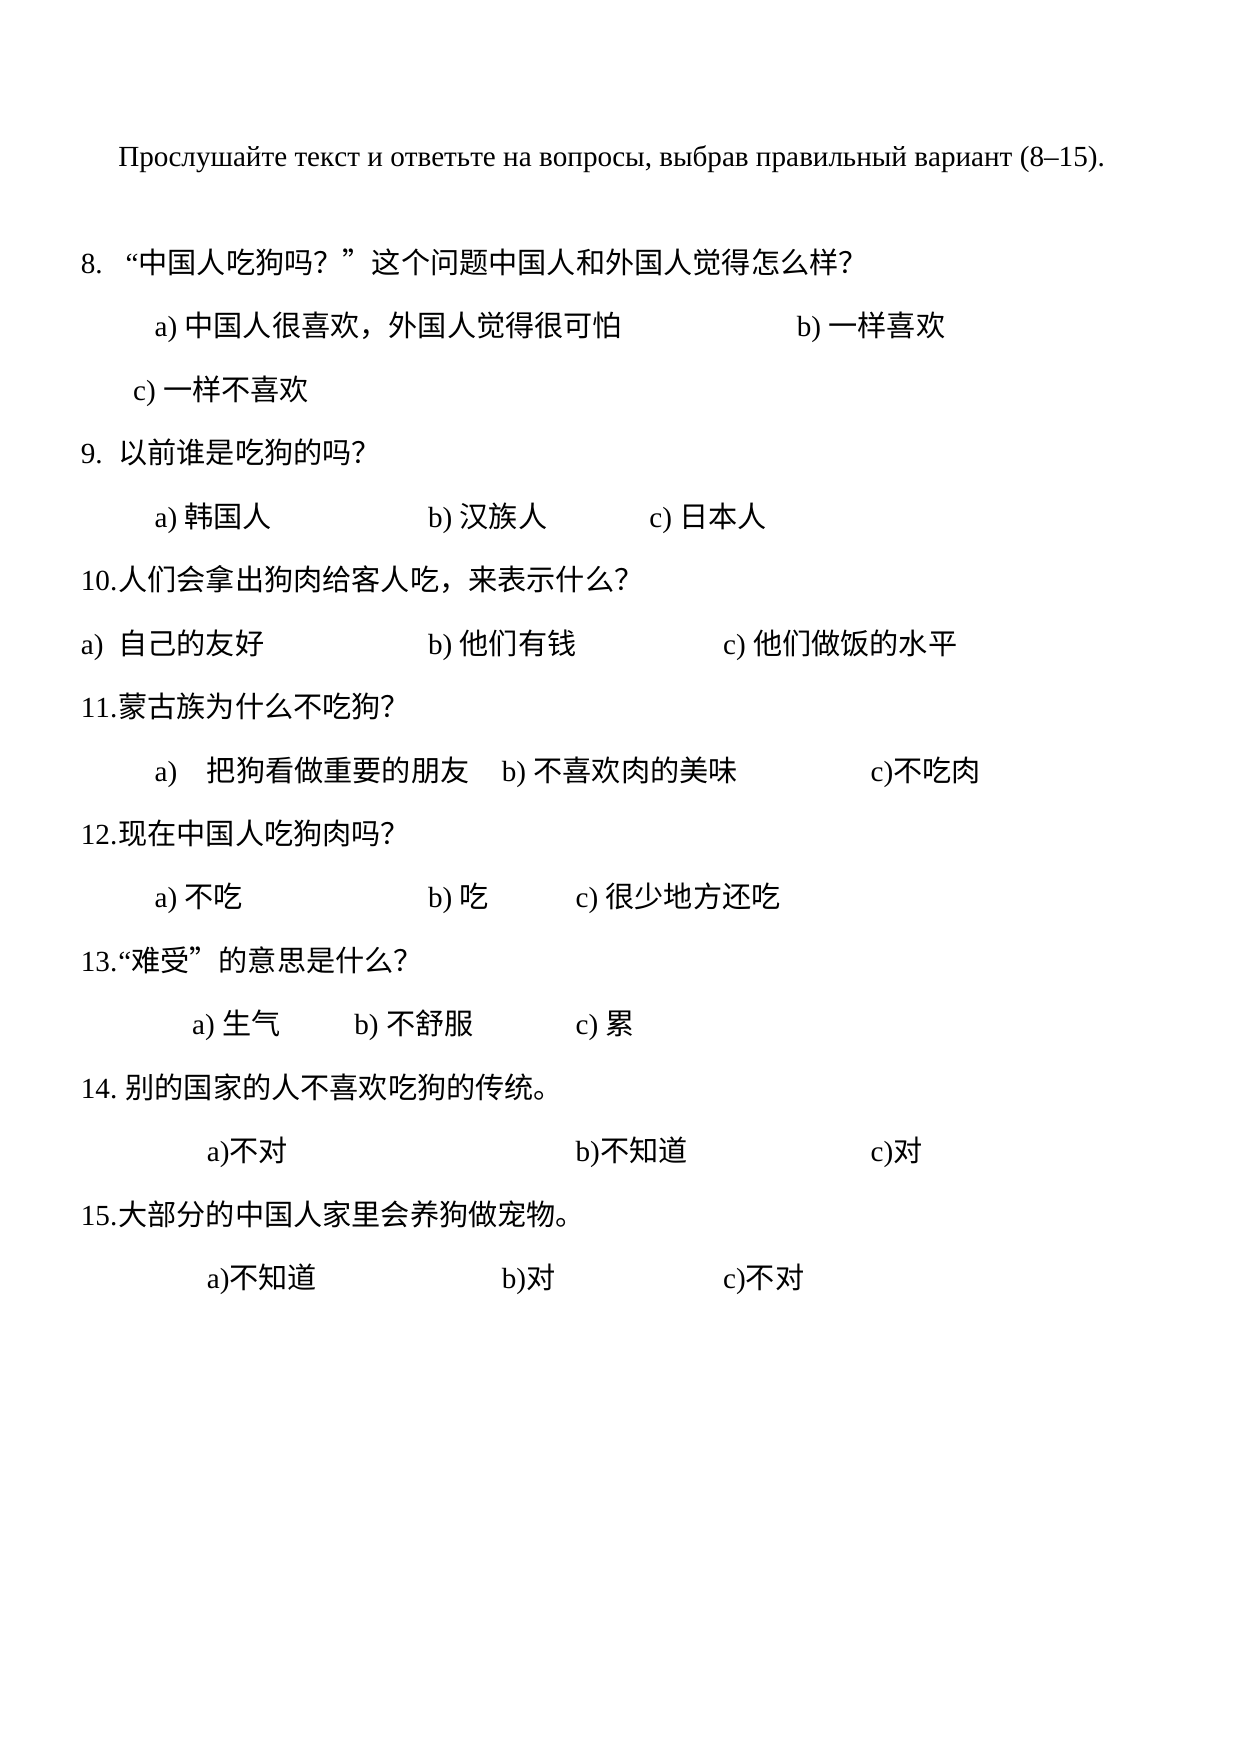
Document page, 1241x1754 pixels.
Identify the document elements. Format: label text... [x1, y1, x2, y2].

text a)不对 b)不知道 c)对 [118, 1128, 1107, 1170]
list 现在中国人吃狗肉吗？ [81, 811, 1107, 853]
list “中国人吃狗吗？”这个问题中国人和外国人觉得怎么样？ [81, 239, 1107, 282]
list a) 韩国人 b) 汉族人 c) 日本人 [118, 493, 1107, 536]
list a) 不吃 b) 吃 c) 很少地方还吃 [118, 874, 1107, 916]
list 别的国家的人不喜欢吃狗的传统。 [81, 1064, 1107, 1107]
list 人们会拿出狗肉给客人吃，来表示什么？ [81, 557, 1107, 599]
text a)不知道 b)对 c)不对 [118, 1254, 1107, 1297]
list 自己的友好 b) 他们有钱 c) 他们做饭的水平 [81, 620, 1107, 662]
list a) 中国人很喜欢，外国人觉得很可怕 b) 一样喜欢 c) 一样不喜欢 [118, 303, 1107, 409]
text Прослушайте текст и ответьте на вопросы, выбрав правильный вариант (8–15). [118, 139, 1107, 172]
list 蒙古族为什么不吃狗？ [81, 684, 1107, 726]
list 以前谁是吃狗的吗？ [81, 430, 1107, 472]
list “难受”的意思是什么？ [81, 937, 1107, 980]
list a) 把狗看做重要的朋友 b) 不喜欢肉的美味 c)不吃肉 [118, 747, 1107, 789]
text a) 生气 b) 不舒服 c) 累 [118, 1001, 1107, 1043]
list 大部分的中国人家里会养狗做宠物。 [81, 1191, 1107, 1233]
